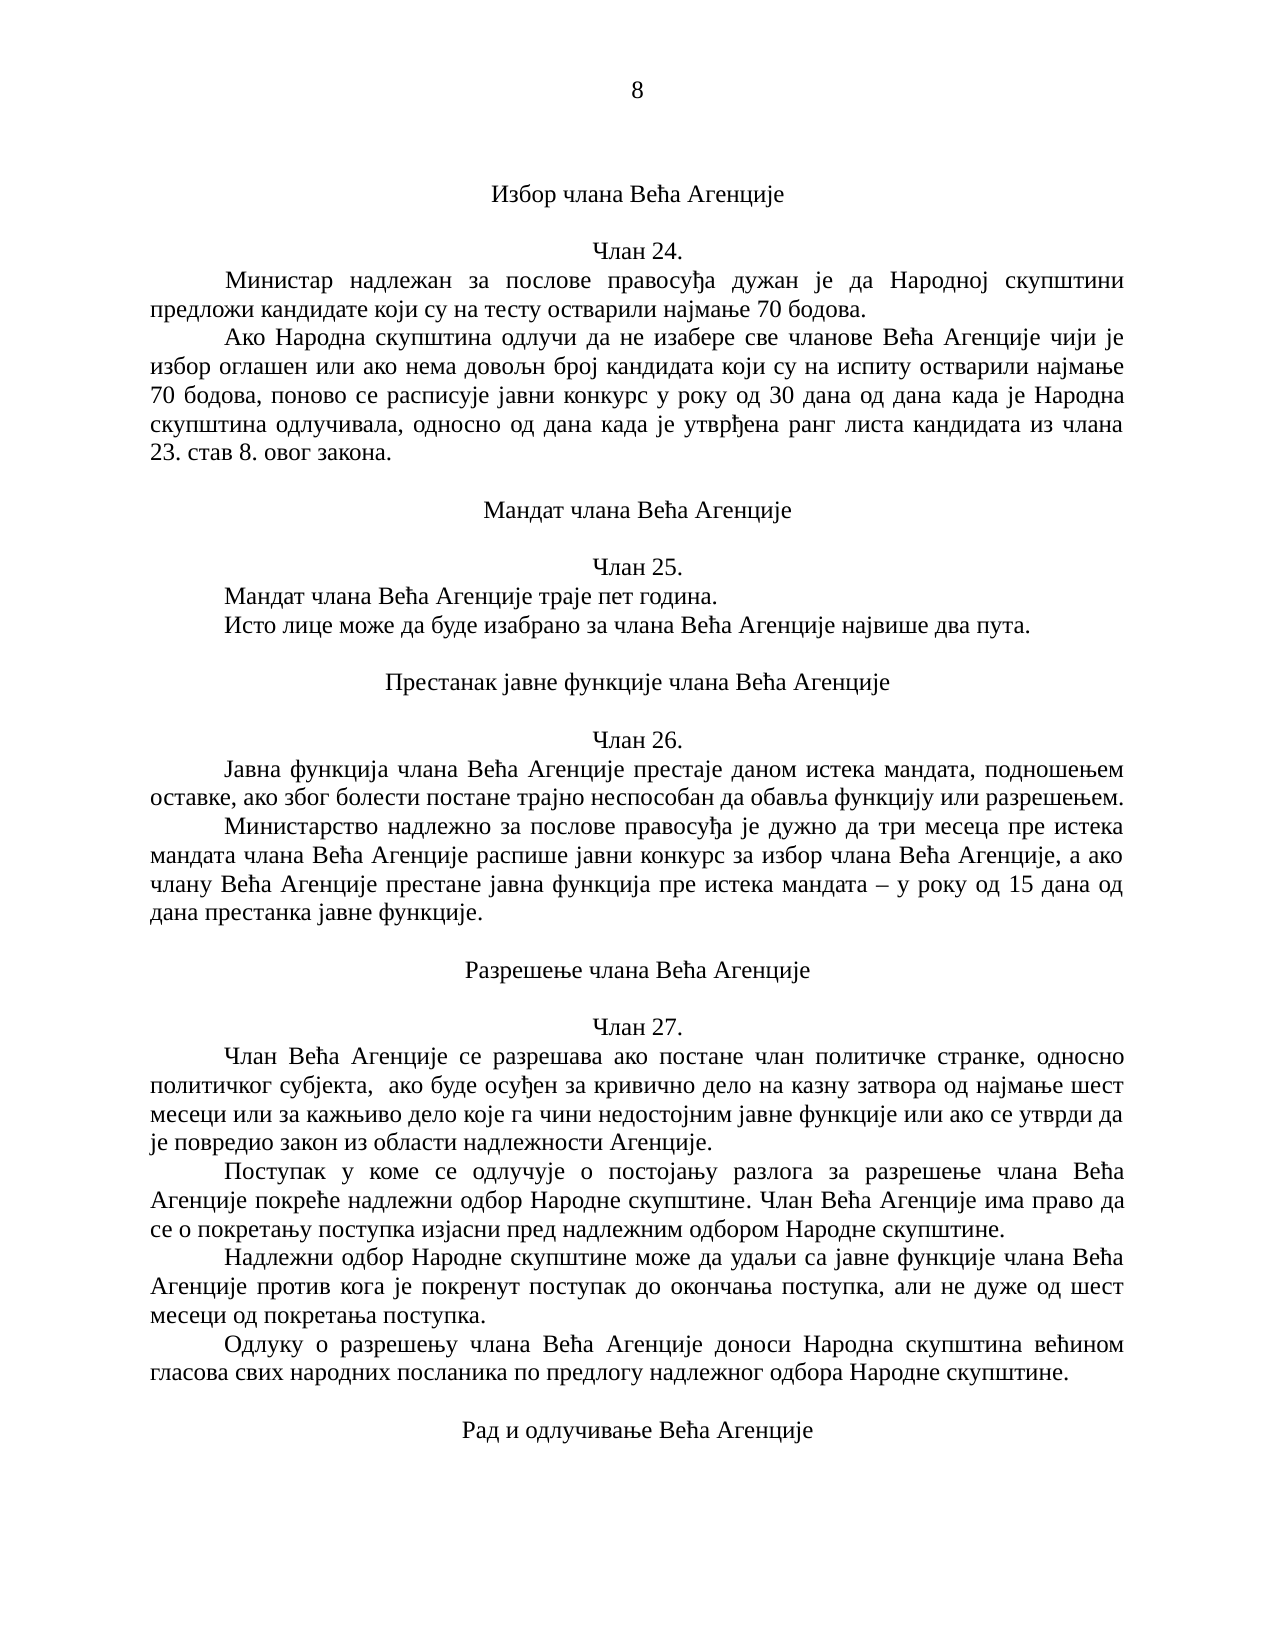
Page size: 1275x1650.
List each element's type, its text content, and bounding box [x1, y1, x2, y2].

text Члан 25. [150, 552, 1125, 581]
text Јавна функција члана Већа Агенције престаје даном истека мандата, подношењем оставке, ако због болести постане трајно неспособан да обавља функцију или разрешењем. [150, 754, 1125, 811]
text Надлежни одбор Народне скупштине може да удаљи са јавне функције члана Већа Агенције против кога је покренут поступак до окончања поступка, али не дуже од шест месеци од покретања поступка. [150, 1242, 1125, 1329]
text Исто лице може да буде изабрано за члана Већа Агенције највише два пута. [150, 610, 1125, 639]
text Одлуку о разрешењу члана Већа Агенције доноси Народна скупштина већином гласова свих народних посланика по предлогу надлежног одбора Народне скупштине. [150, 1329, 1125, 1386]
text Министарство надлежно за послове правосуђа је дужно да три месеца пре истека мандата члана Већа Агенције распише јавни конкурс за избор члана Већа Агенције, а ако члану Већа Агенције престане јавна функција пре истека мандата – у року од 15 дана од дана престанка јавне функције. [150, 811, 1125, 926]
text Избор члана Већа Агенције [150, 179, 1125, 207]
text Члан 27. [150, 1012, 1125, 1041]
text Ако Народна скупштина одлучи да не изабере све чланове Већа Агенције чији је избор оглашен или ако нема довољн број кандидата који су на испиту остварили најмање 70 бодова, поново се расписује јавни конкурс у року од 30 дана од дана када је Народна скупштина одлучивала, односно од дана када је утврђена ранг листа кандидата из члана 23. став 8. овог закона. [150, 322, 1125, 466]
text Поступак у коме се одлучује о постојању разлога за разрешење члана Већа Агенције покреће надлежни одбор Народне скупштине. Члан Већа Агенције има право да се о покретању поступка изјасни пред надлежним одбором Народне скупштине. [150, 1156, 1125, 1242]
text Мандат члана Већа Агенције траје пет година. [150, 581, 1125, 610]
text Рад и одлучивање Већа Агенције [150, 1415, 1125, 1444]
text Престанак јавне функције члана Већа Агенције [150, 667, 1125, 696]
text Министар надлежан за послове правосуђа дужан је да Народној скупштини предложи кандидате који су на тесту остварили најмање 70 бодова. [150, 265, 1125, 322]
text Разрешење члана Већа Агенције [150, 955, 1125, 984]
text Члан 24. [150, 236, 1125, 265]
text Члан 26. [150, 725, 1125, 754]
text Члан Већа Агенције се разрешава ако постане члан политичке странке, односно политичког субјекта, ако буде осуђен за кривично дело на казну затвора од најмање шест месеци или за кажњиво дело које га чини недостојним јавне функције или ако се утврди да је повредио закон из области надлежности Агенције. [150, 1041, 1125, 1156]
text Мандат члана Већа Агенције [150, 495, 1125, 524]
